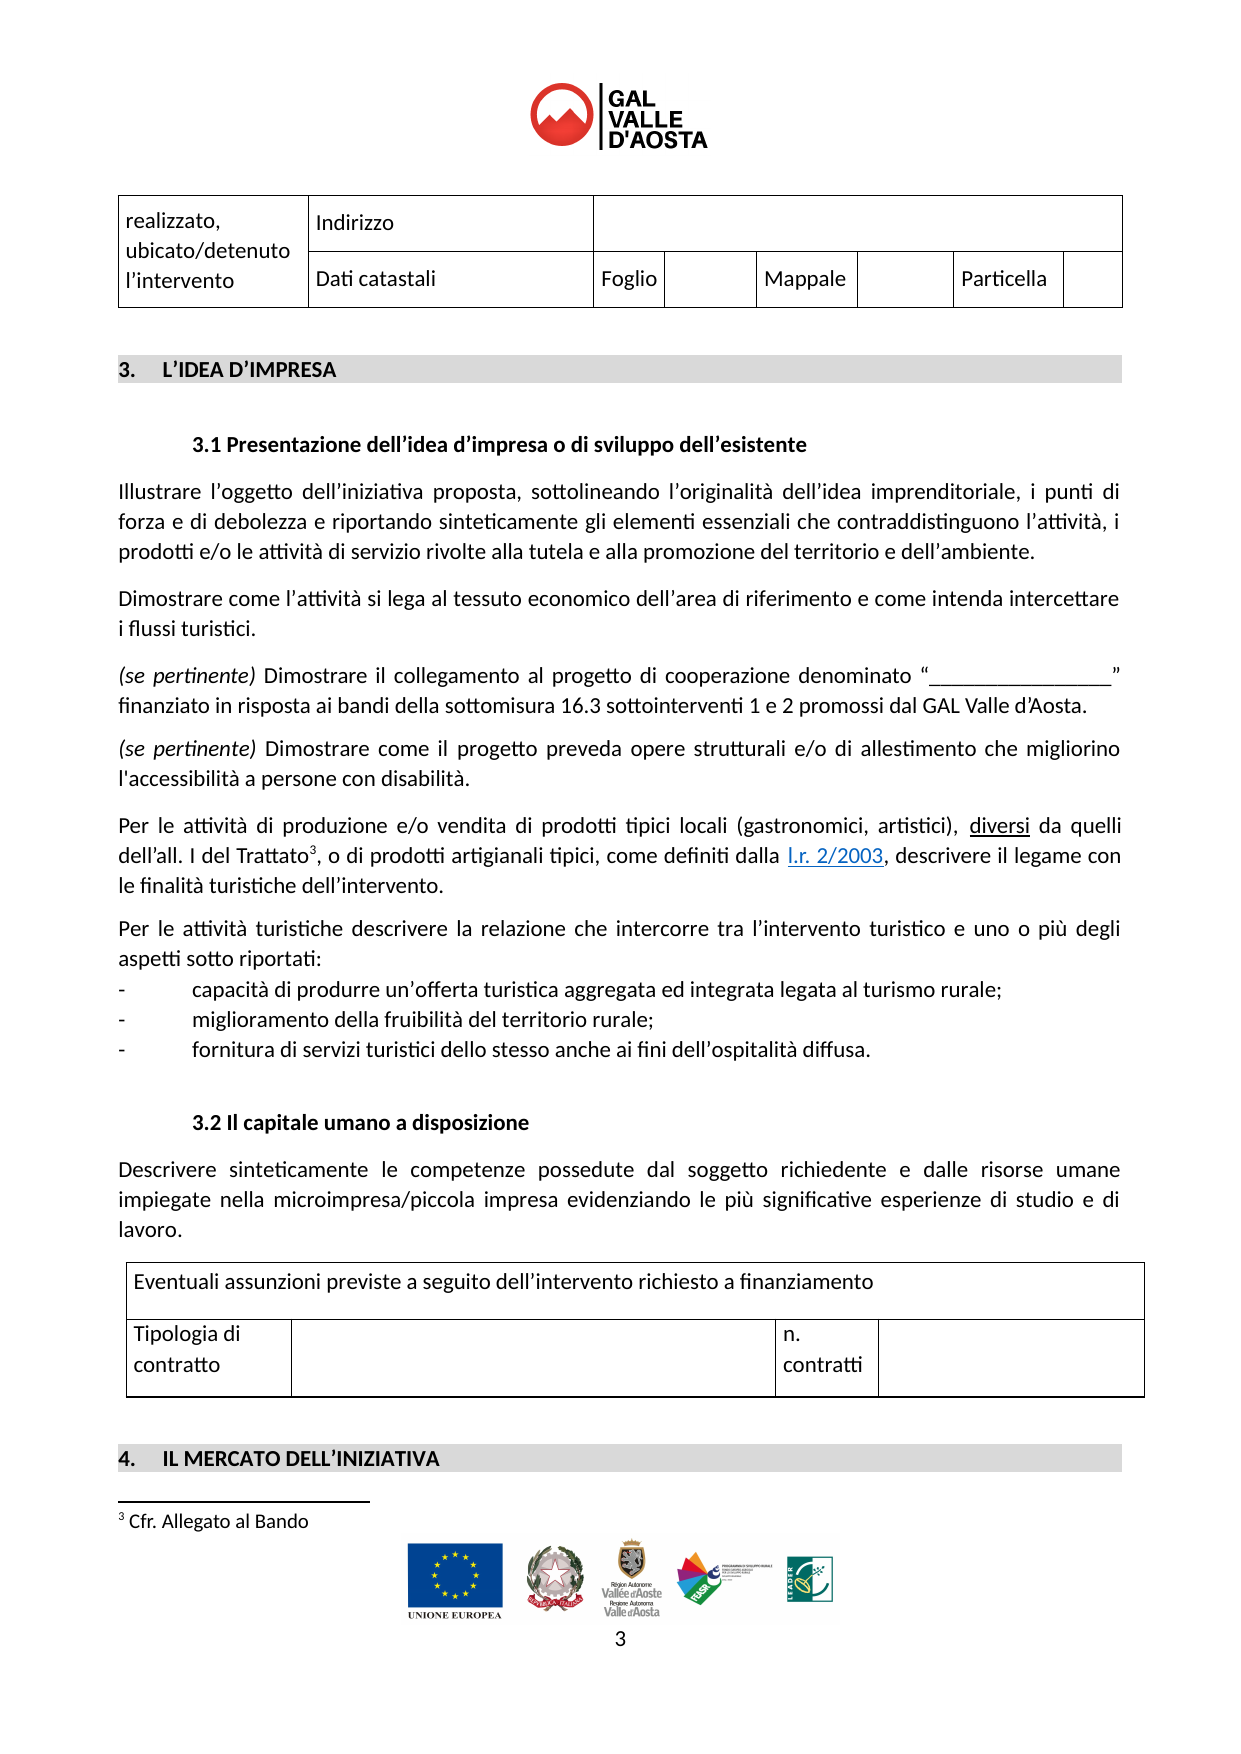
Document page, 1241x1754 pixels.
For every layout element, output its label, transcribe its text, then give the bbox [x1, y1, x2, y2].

table_cell [665, 252, 756, 307]
table_cell n. contratti [776, 1320, 878, 1396]
table_cell UTE dove è realizzato, ubicato/detenuto l’intervento [119, 196, 308, 307]
list L’IDEA D’IMPRESA [118, 355, 1122, 383]
text (se pertinente) Dimostrare come il progetto preveda opere strutturali e/o di allestimento che migliorino l'accessibilità a persone con disabilità. [118, 734, 1122, 792]
text Per le attività turistiche descrivere la relazione che intercorre tra l’intervento turistico e uno o più degli aspetti sotto riportati: [118, 914, 1122, 973]
table_cell [594, 196, 1122, 251]
text Dimostrare come l’attività si lega al tessuto economico dell’area di riferimento e come intenda intercettare i flussi turistici. [118, 584, 1122, 642]
text Illustrare l’oggetto dell’iniziativa proposta, sottolineando l’originalità dell’idea imprenditoriale, i punti di forza e di debolezza e riportando sinteticamente gli elementi essenziali che contraddistinguono l’attività, i prodotti e/o le attività di servizio rivolte alla tutela e alla promozione del territorio e dell’ambiente. [118, 477, 1122, 565]
text - miglioramento della fruibilità del territorio rurale; [118, 1005, 1122, 1033]
table_cell [292, 1320, 775, 1396]
table_cell [1064, 252, 1122, 307]
picture [528, 73, 712, 156]
table_cell Indirizzo [309, 196, 593, 251]
table_cell Foglio [594, 252, 664, 307]
table_cell Tipologia di contratto [127, 1320, 291, 1396]
text Descrivere sinteticamente le competenze possedute dal soggetto richiedente e dalle risorse umane impiegate nella microimpresa/piccola impresa evidenziando le più significative esperienze di studio e di lavoro. [118, 1155, 1122, 1243]
table_cell [858, 252, 953, 307]
text - capacità di produrre un’offerta turistica aggregata ed integrata legata al turismo rurale; [118, 975, 1122, 1003]
text - fornitura di servizi turistici dello stesso anche ai fini dell’ospitalità diffusa. [118, 1035, 1122, 1063]
text (se pertinente) Dimostrare il collegamento al progetto di cooperazione denominato “________________” finanziato in risposta ai bandi della sottomisura 16.3 sottointerventi 1 e 2 promossi dal GAL Valle d’Aosta. [118, 661, 1122, 719]
table_cell Dati catastali [309, 252, 593, 307]
text 3.1 Presentazione dell’idea d’impresa o di sviluppo dell’esistente [118, 430, 1122, 458]
table_cell [879, 1320, 1144, 1396]
table_cell Particella [954, 252, 1063, 307]
picture [400, 1533, 840, 1625]
text 3.2 Il capitale umano a disposizione [118, 1108, 1122, 1136]
table_cell Mappale [757, 252, 857, 307]
text Per le attività di produzione e/o vendita di prodotti tipici locali (gastronomici, artistici), diversi da quelli dell’all. I del Trattato, o di prodotti artigianali tipici, come definiti dalla l.r. 2/2003, descrivere il legame con le finalità turistiche dell’intervento. [118, 811, 1122, 900]
table_header Eventuali assunzioni previste a seguito dell’intervento richiesto a finanziamento [127, 1263, 1144, 1318]
list IL MERCATO DELL’INIZIATIVA [118, 1444, 1122, 1472]
